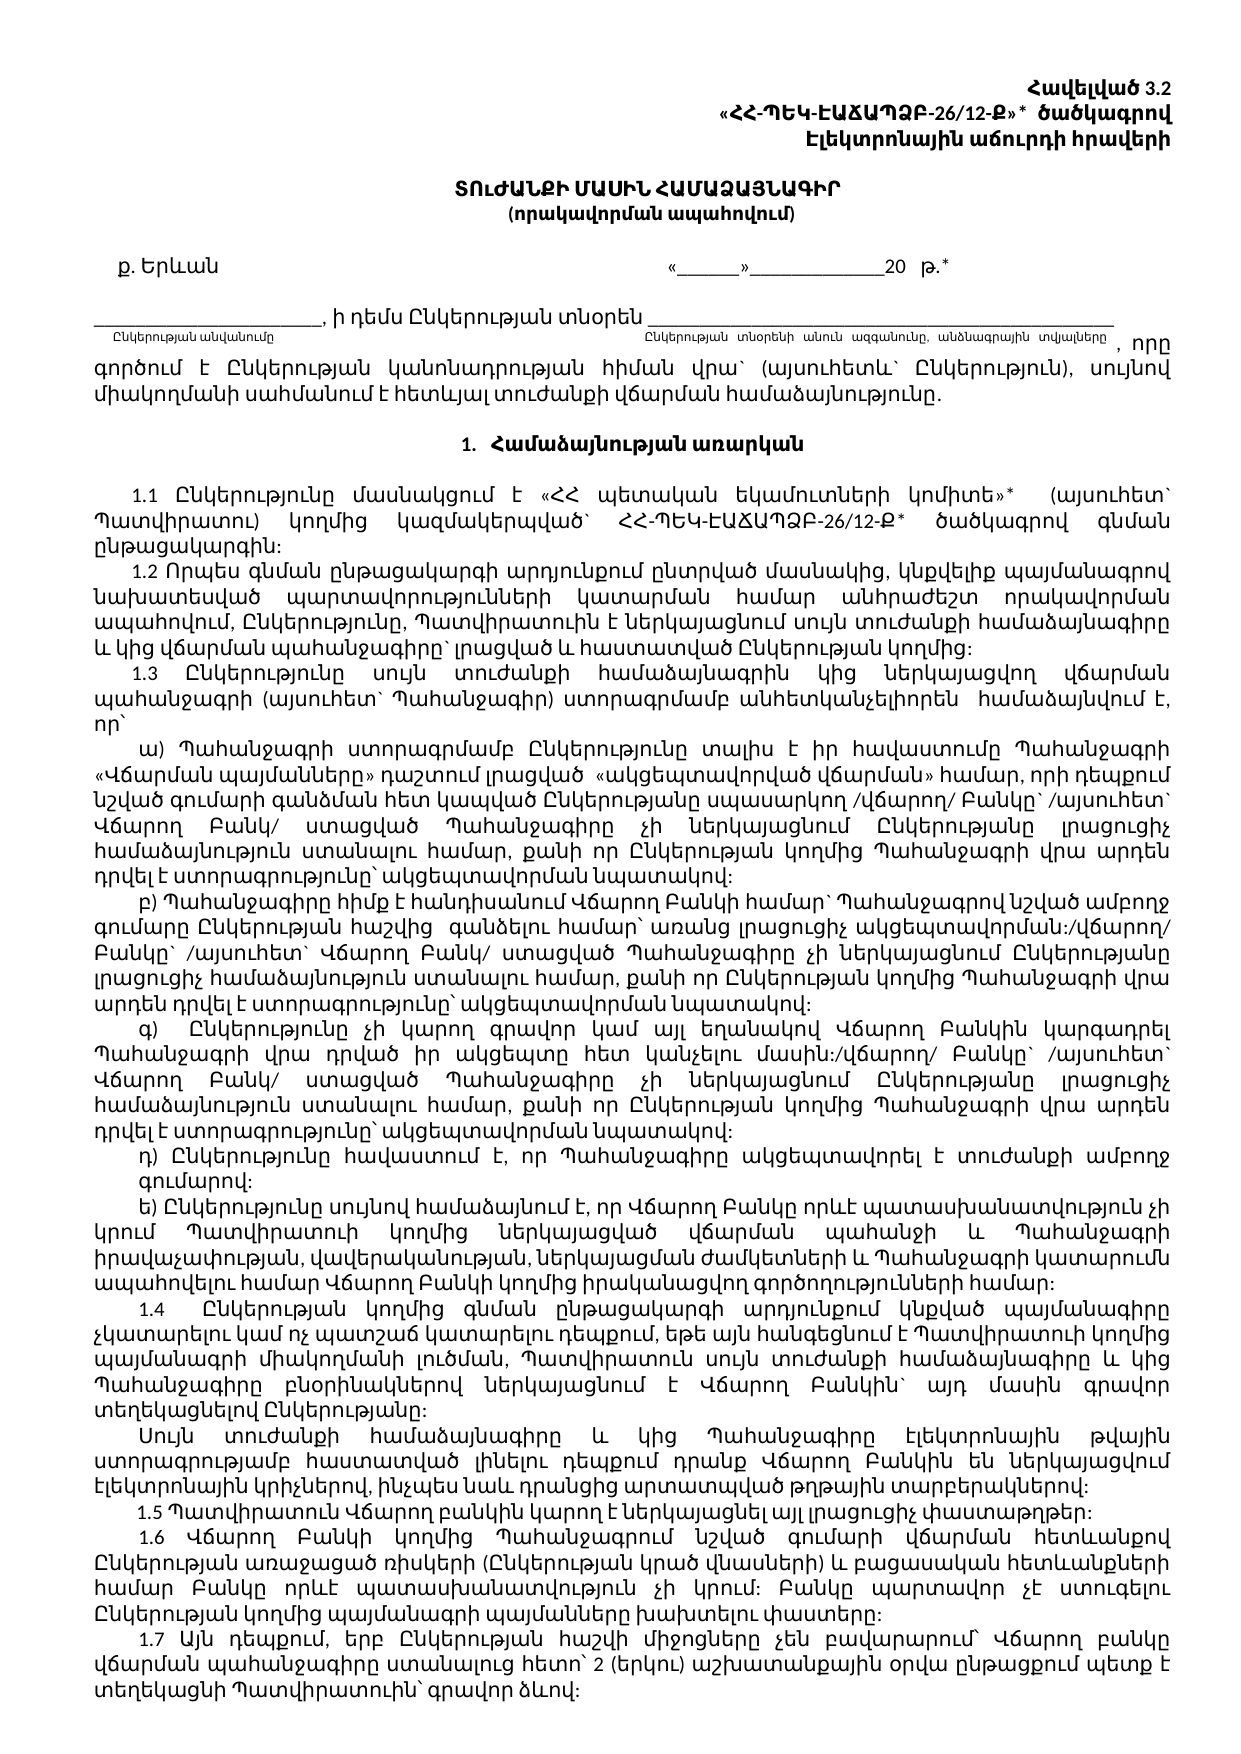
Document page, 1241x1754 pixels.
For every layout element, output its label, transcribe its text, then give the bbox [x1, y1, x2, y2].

text 1.4 Ընկերության կողմից գնման ընթացակարգի արդյունքում կնքված պայմանագիրը չկատարելու կամ ոչ պատշաճ կատարելու դեպքում, եթե այն հանգեցնում է Պատվիրատուի կողմից պայմանագրի միակողմանի լուծման, Պատվիրատուն սույն տուժանքի համաձայնագիրը և կից Պահանջագիրը բնօրինակներով ներկայացնում է Վճարող Բանկին` այդ մասին գրավոր տեղեկացնելով Ընկերությանը: [94, 1296, 1171, 1423]
text դ) Ընկերությունը հավաստում է, որ Պահանջագիրը ակցեպտավորել է տուժանքի ամբողջ գումարով: [138, 1143, 1171, 1194]
text 1.5 Պատվիրատուն Վճարող բանկին կարող է ներկայացնել այլ լրացուցիչ փաստաթղթեր: [94, 1499, 1171, 1524]
text 1.3 Ընկերությունը սույն տուժանքի համաձայնագրին կից ներկայացվող վճարման պահանջագրի (այսուհետ` Պահանջագիր) ստորագրմամբ անհետկանչելիորեն համաձայնվում է, որ՝ [94, 660, 1171, 737]
text Հավելված 3.2 [94, 75, 1171, 100]
text (որակավորման ապահովում) [94, 202, 1171, 225]
text 1. Համաձայնության առարկան [94, 432, 1171, 457]
text ք. Երևան «______»_____________20 թ.* [94, 254, 1171, 279]
text «ՀՀ-ՊԵԿ-ԷԱՃԱՊՁԲ-26/12-Ք»* ծածկագրով [94, 100, 1171, 126]
text ա) Պահանջագրի ստորագրմամբ Ընկերությունը տալիս է իր հավաստումը Պահանջագրի «Վճարման պայմանները» դաշտում լրացված «ակցեպտավորված վճարման» համար, որի դեպքում նշված գումարի գանձման հետ կապված Ընկերությանը սպասարկող /վճարող/ Բանկը` /այսուհետ` Վճարող Բանկ/ ստացված Պահանջագիրը չի ներկայացնում Ընկերությանը լրացուցիչ համաձայնություն ստանալու համար, քանի որ Ընկերության կողմից Պահանջագրի վրա արդեն դրվել է ստորագրությունը՝ ակցեպտավորման նպատակով: [94, 737, 1171, 889]
text 1.6 Վճարող Բանկի կողմից Պահանջագրում նշված գումարի վճարման հետևանքով Ընկերության առաջացած ռիսկերի (Ընկերության կրած վնասների) և բացասական հետևանքների համար Բանկը որևէ պատասխանատվություն չի կրում: Բանկը պարտավոր չէ ստուգելու Ընկերության կողմից պայմանագրի պայմանները խախտելու փաստերը: [94, 1524, 1171, 1626]
text բ) Պահանջագիրը հիմք է հանդիսանում Վճարող Բանկի համար` Պահանջագրով նշված ամբողջ գումարը Ընկերության հաշվից գանձելու համար՝ առանց լրացուցիչ ակցեպտավորման:/վճարող/ Բանկը` /այսուհետ` Վճարող Բանկ/ ստացված Պահանջագիրը չի ներկայացնում Ընկերությանը լրացուցիչ համաձայնություն ստանալու համար, քանի որ Ընկերության կողմից Պահանջագրի վրա արդեն դրվել է ստորագրությունը՝ ակցեպտավորման նպատակով: [94, 889, 1171, 1016]
text ՏՈւԺԱՆՔԻ ՄԱՍԻՆ ՀԱՄԱՁԱՅՆԱԳԻՐ [94, 177, 1171, 202]
text գ) Ընկերությունը չի կարող գրավոր կամ այլ եղանակով Վճարող Բանկին կարգադրել Պահանջագրի վրա դրված իր ակցեպտը հետ կանչելու մասին:/վճարող/ Բանկը` /այսուհետ` Վճարող Բանկ/ ստացված Պահանջագիրը չի ներկայացնում Ընկերությանը լրացուցիչ համաձայնություն ստանալու համար, քանի որ Ընկերության կողմից Պահանջագրի վրա արդեն դրվել է ստորագրությունը՝ ակցեպտավորման նպատակով: [94, 1016, 1171, 1143]
text Սույն տուժանքի համաձայնագիրը և կից Պահանջագիրը էլեկտրոնային թվային ստորագրությամբ հաստատված լինելու դեպքում դրանք Վճարող Բանկին են ներկայացվում էլեկտրոնային կրիչներով, ինչպես նաև դրանցից արտատպված թղթային տարբերակներով: [94, 1423, 1171, 1499]
text 1.2 Որպես գնման ընթացակարգի արդյունքում ընտրված մասնակից, կնքվելիք պայմանագրով նախատեսված պարտավորությունների կատարման համար անհրաժեշտ որակավորման ապահովում, Ընկերությունը, Պատվիրատուին է ներկայացնում սույն տուժանքի համաձայնագիրը և կից վճարման պահանջագիրը` լրացված և հաստատված Ընկերության կողմից: [94, 559, 1171, 660]
text Ընկերության անվանումը Ընկերության տնօրենի անուն ազգանունը, անձնագրային տվյալները , որը գործում է Ընկերության կանոնադրության հիման վրա` (այսուհետև` Ընկերություն), սույնով միակողմանի սահմանում է հետևյալ տուժանքի վճարման համաձայնությունը. [94, 330, 1171, 406]
text Էլեկտրոնային աճուրդի հրավերի [94, 126, 1171, 151]
text ե) Ընկերությունը սույնով համաձայնում է, որ Վճարող Բանկը որևէ պատասխանատվություն չի կրում Պատվիրատուի կողմից ներկայացված վճարման պահանջի և Պահանջագրի իրավաչափության, վավերականության, ներկայացման ժամկետների և Պահանջագրի կատարումն ապահովելու համար Վճարող Բանկի կողմից իրականացվող գործողությունների համար: [94, 1194, 1171, 1296]
text 1.1 Ընկերությունը մասնակցում է «ՀՀ պետական եկամուտների կոմիտե»* (այսուհետ` Պատվիրատու) կողմից կազմակերպված` ՀՀ-ՊԵԿ-ԷԱՃԱՊՁԲ-26/12-Ք* ծածկագրով գնման ընթացակարգին: [94, 482, 1171, 559]
text 1.7 Այն դեպքում, երբ Ընկերության հաշվի միջոցները չեն բավարարում՝ Վճարող բանկը վճարման պահանջագիրը ստանալուց հետո՝ 2 (երկու) աշխատանքային օրվա ընթացքում պետք է տեղեկացնի Պատվիրատուին՝ գրավոր ձևով: [94, 1626, 1171, 1702]
text ______________________, ի դեմս Ընկերության տնօրեն _____________________________________________ [94, 304, 1171, 330]
